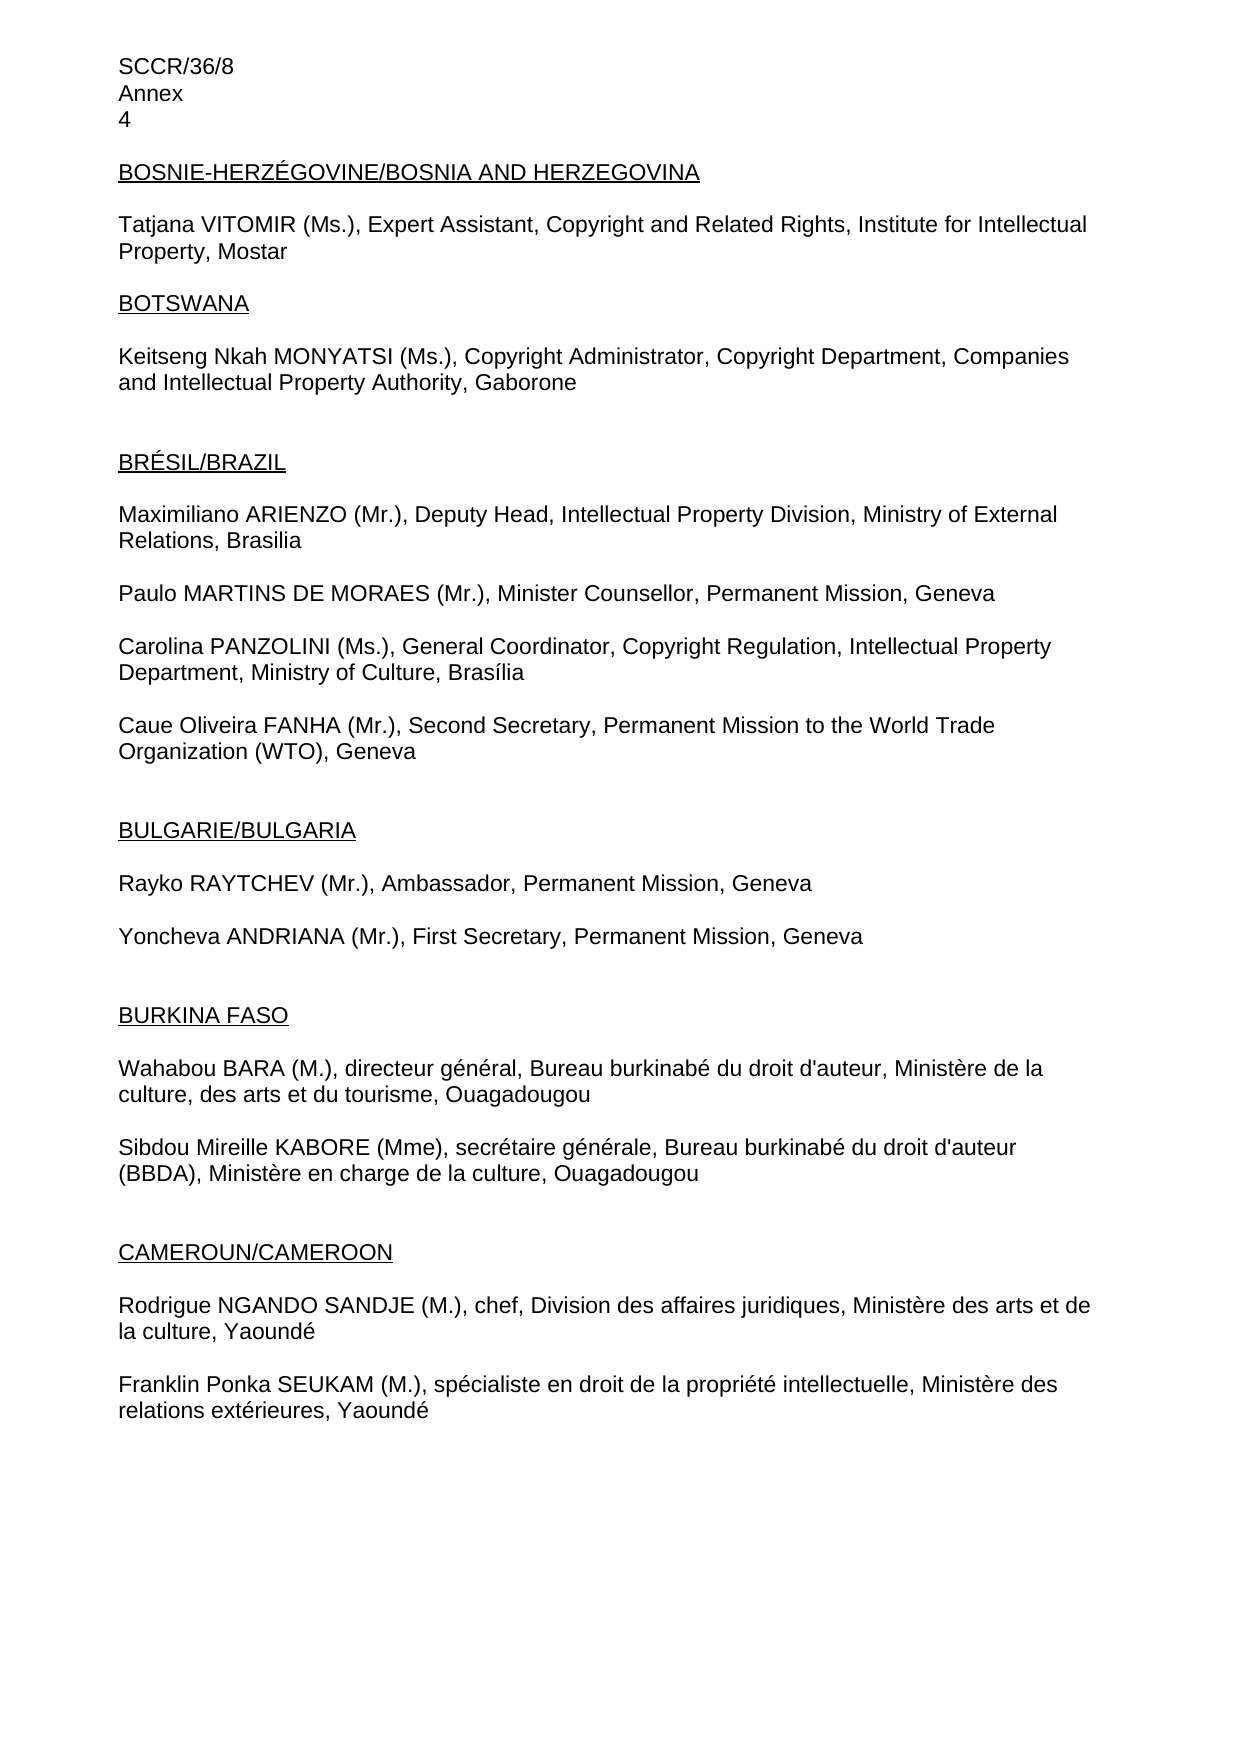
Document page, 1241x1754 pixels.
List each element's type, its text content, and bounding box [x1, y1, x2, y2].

text Franklin Ponka SEUKAM (M.), spécialiste en droit de la propriété intellectuelle, Ministère des relations extérieures, Yaoundé [118, 1371, 1092, 1423]
text Wahabou BARA (M.), directeur général, Bureau burkinabé du droit d'auteur, Ministère de la culture, des arts et du tourisme, Ouagadougou [118, 1054, 1092, 1107]
text BRÉSIL/BRAZIL [118, 448, 1092, 475]
text Tatjana VITOMIR (Ms.), Expert Assistant, Copyright and Related Rights, Institute for Intellectual Property, Mostar [118, 211, 1092, 264]
text Sibdou Mireille KABORE (Mme), secrétaire générale, Bureau burkinabé du droit d'auteur (BBDA), Ministère en charge de la culture, Ouagadougou [118, 1134, 1092, 1186]
text BOSNIE-HERZÉGOVINE/BOSNIA AND HERZEGOVINA [118, 158, 1092, 185]
text Caue Oliveira FANHA (Mr.), Second Secretary, Permanent Mission to the World Trade Organization (WTO), Geneva [118, 712, 1092, 765]
text BURKINA FASO [118, 1002, 1092, 1028]
text Rodrigue NGANDO SANDJE (M.), chef, Division des affaires juridiques, Ministère des arts et de la culture, Yaoundé [118, 1292, 1092, 1344]
text Paulo MARTINS DE MORAES (Mr.), Minister Counsellor, Permanent Mission, Geneva [118, 580, 1092, 607]
text CAMEROUN/CAMEROON [118, 1239, 1092, 1265]
text Yoncheva ANDRIANA (Mr.), First Secretary, Permanent Mission, Geneva [118, 923, 1092, 949]
text Maximiliano ARIENZO (Mr.), Deputy Head, Intellectual Property Division, Ministry of External Relations, Brasilia [118, 501, 1092, 554]
text Keitseng Nkah MONYATSI (Ms.), Copyright Administrator, Copyright Department, Companies and Intellectual Property Authority, Gaborone [118, 343, 1092, 396]
text BOTSWANA [118, 290, 1092, 317]
text BULGARIE/BULGARIA [118, 817, 1092, 844]
text Carolina PANZOLINI (Ms.), General Coordinator, Copyright Regulation, Intellectual Property Department, Ministry of Culture, Brasília [118, 633, 1092, 686]
text Rayko RAYTCHEV (Mr.), Ambassador, Permanent Mission, Geneva [118, 870, 1092, 896]
